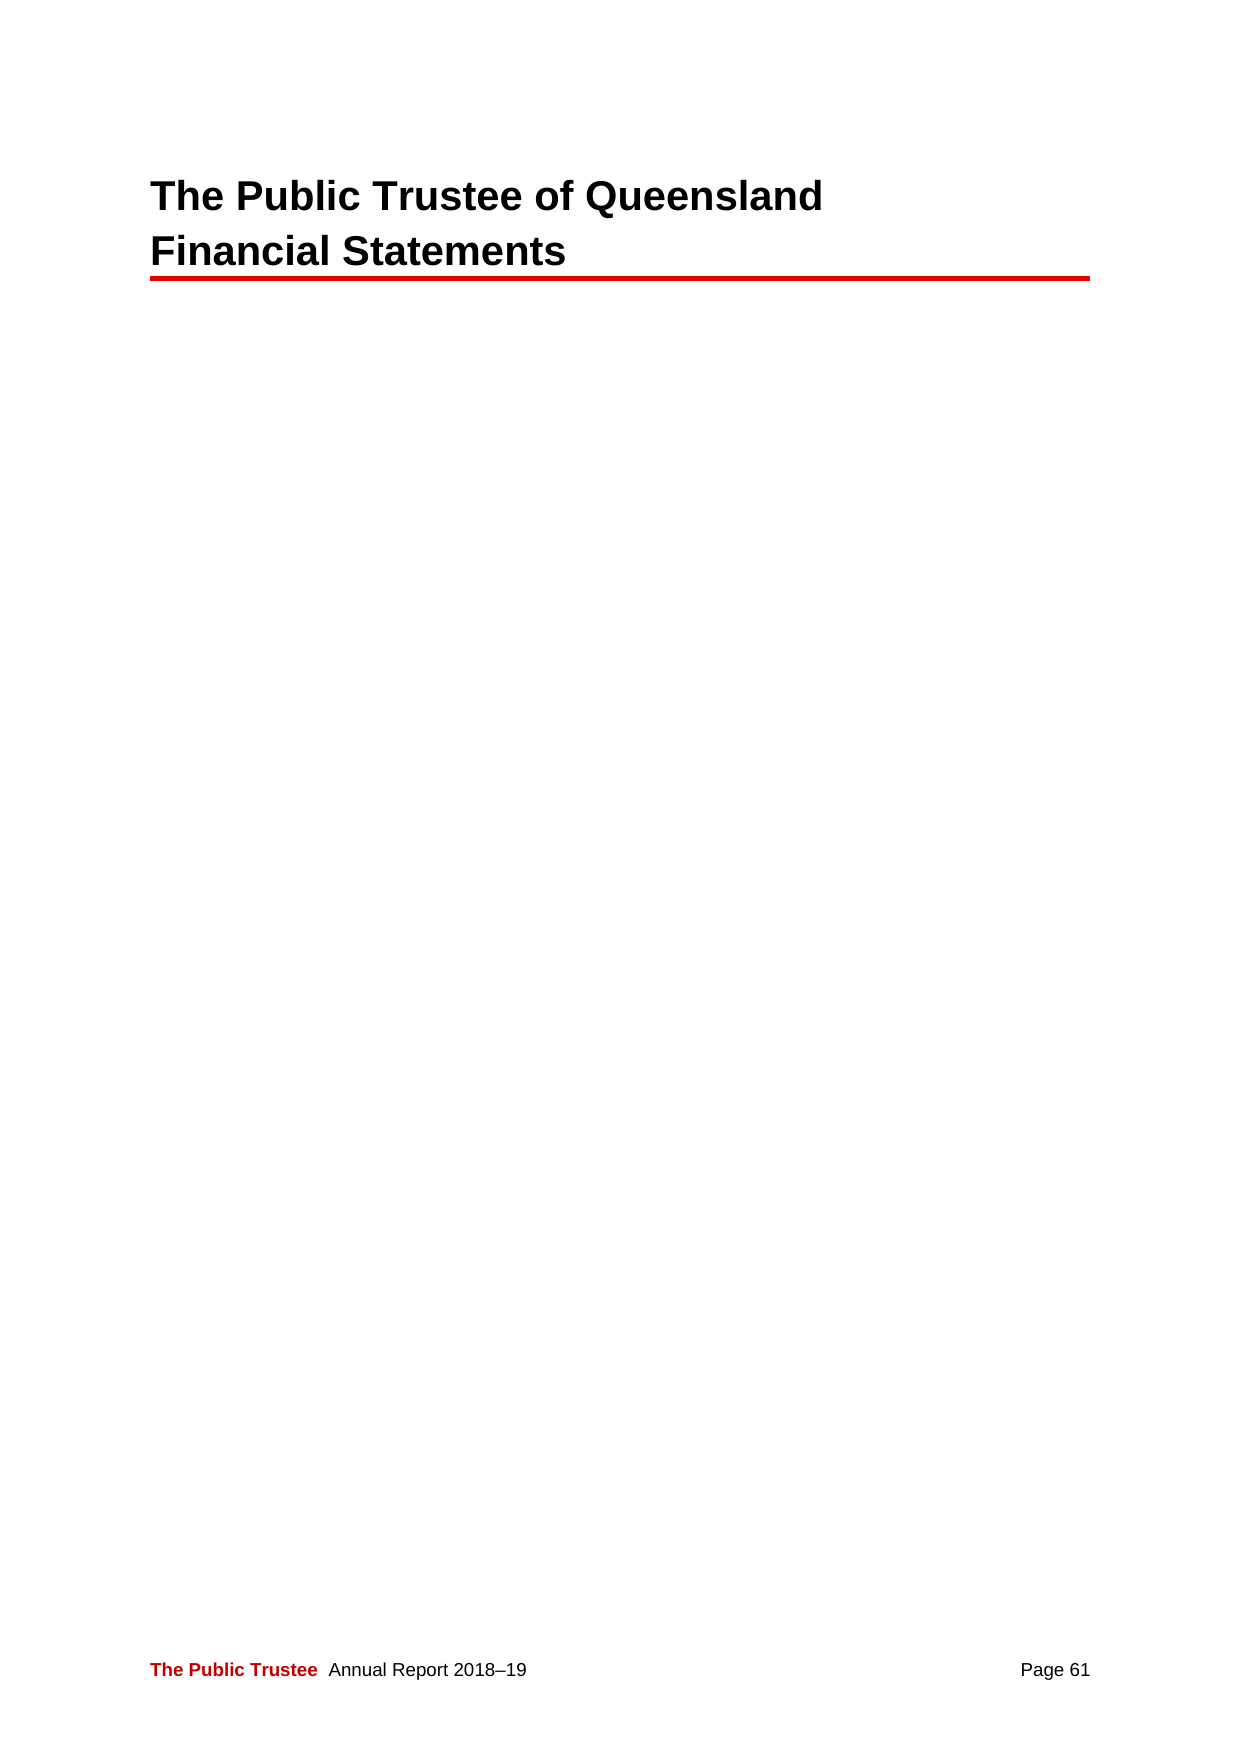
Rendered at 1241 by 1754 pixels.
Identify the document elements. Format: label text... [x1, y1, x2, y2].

subtitle The Public Trustee of Queensland Financial Statements [150, 171, 1090, 276]
